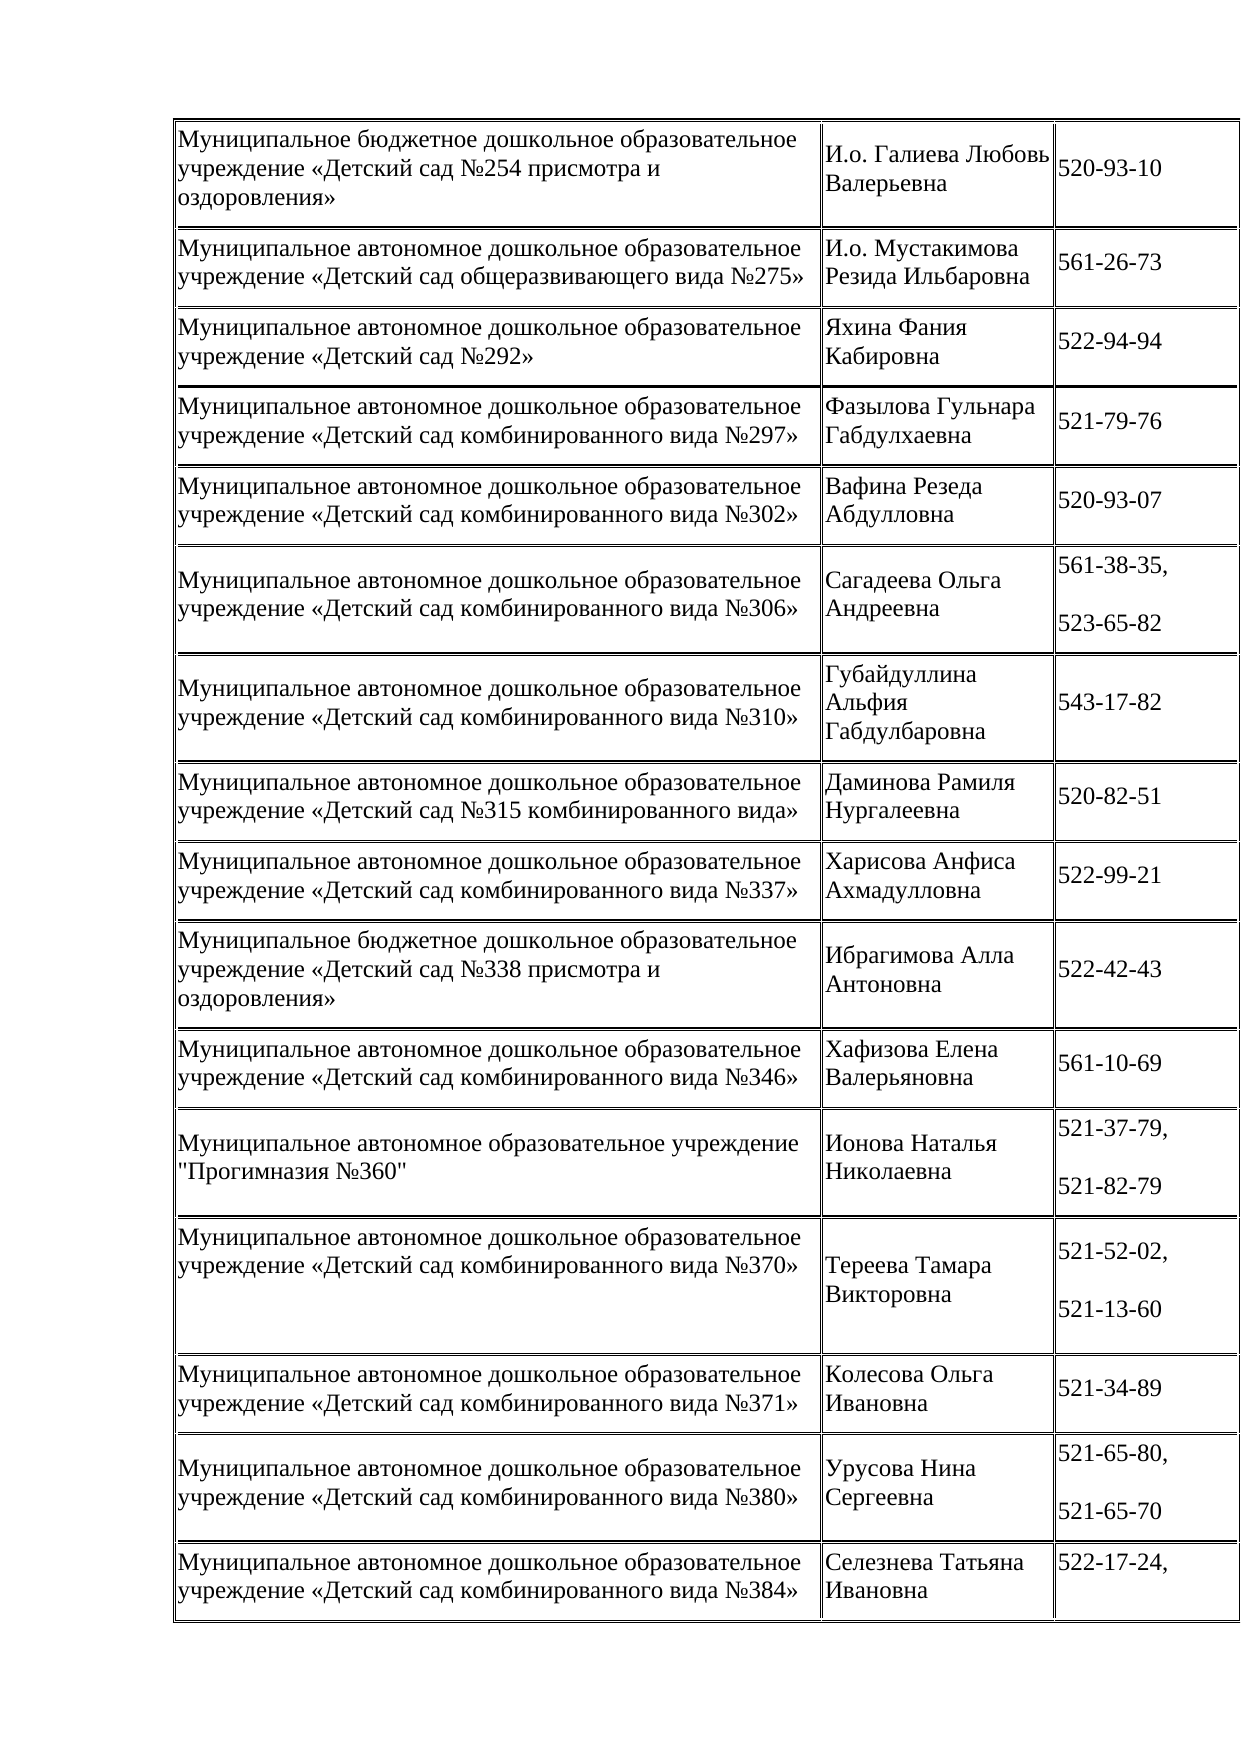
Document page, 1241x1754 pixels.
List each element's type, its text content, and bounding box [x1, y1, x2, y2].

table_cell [822, 1544, 1054, 1620]
table_cell Фазылова Гульнара Габдулхаевна [823, 388, 1053, 464]
table_cell 520-93-10 [1055, 122, 1239, 226]
table_cell Вафина Резеда Абдулловна [823, 468, 1053, 544]
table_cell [176, 1540, 822, 1620]
table_cell Муниципальное автономное дошкольное образовательное учреждение «Детский сад комбинированного вида №346» [176, 1027, 820, 1107]
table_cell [1055, 1540, 1239, 1620]
table_cell Хафизова Елена Валерьяновна [823, 1031, 1053, 1107]
table_cell Муниципальное автономное образовательное учреждение "Прогимназия №360" [174, 1107, 822, 1215]
table_cell Даминова Рамиля Нургалеевна [823, 764, 1053, 840]
table_cell 522-94-94 [1055, 306, 1240, 385]
table_cell Муниципальное автономное дошкольное образовательное учреждение «Детский сад комбинированного вида №306» [174, 544, 822, 652]
table_cell Урусова Нина Сергеевна [823, 1435, 1053, 1540]
table_cell Муниципальное автономное дошкольное образовательное учреждение «Детский сад комбинированного вида №337» [174, 840, 822, 919]
table_cell Харисова Анфиса Ахмадулловна [823, 843, 1053, 919]
table_cell 521-52-02, 521-13-60 [1056, 1215, 1239, 1352]
table_cell Муниципальное автономное дошкольное образовательное учреждение «Детский сад №292» [174, 306, 822, 385]
table_cell Муниципальное автономное дошкольное образовательное учреждение «Детский сад общеразвивающего вида №275» [176, 226, 820, 306]
table_cell Муниципальное автономное дошкольное образовательное учреждение «Детский сад комбинированного вида №310» [176, 652, 820, 760]
table_cell 561-10-69 [1056, 1027, 1239, 1107]
table_cell И.о. Галиева Любовь Валерьевна [822, 122, 1054, 226]
table_cell 521-37-79, 521-82-79 [1055, 1107, 1240, 1215]
table_cell Муниципальное автономное дошкольное образовательное учреждение «Детский сад комбинированного вида №380» [174, 1432, 822, 1540]
table_cell 522-99-21 [1055, 840, 1240, 919]
table_cell Яхина Фания Кабировна [823, 309, 1053, 385]
table_cell Тереева Тамара Викторовна [823, 1219, 1053, 1352]
table_cell Губайдуллина Альфия Габдулбаровна [823, 656, 1053, 760]
table_cell 522-42-43 [1056, 919, 1239, 1027]
table_cell 521-34-89 [1056, 1353, 1239, 1432]
table_cell Муниципальное бюджетное дошкольное образовательное учреждение «Детский сад №338 присмотра и оздоровления» [176, 919, 820, 1027]
table_cell Ибрагимова Алла Антоновна [823, 923, 1053, 1027]
table_cell Муниципальное автономное дошкольное образовательное учреждение «Детский сад комбинированного вида №370» [176, 1215, 820, 1352]
table_cell 561-38-35, 523-65-82 [1055, 544, 1240, 652]
table_cell Муниципальное автономное дошкольное образовательное учреждение «Детский сад комбинированного вида №297» [176, 385, 820, 464]
table_cell Муниципальное автономное дошкольное образовательное учреждение «Детский сад комбинированного вида №302» [176, 464, 820, 544]
table_cell И.о. Мустакимова Резида Ильбаровна [823, 230, 1053, 306]
table_cell Муниципальное бюджетное дошкольное образовательное учреждение «Детский сад №254 присмотра и оздоровления» [176, 122, 822, 226]
table_cell 521-79-76 [1056, 385, 1239, 464]
table_cell Сагадеева Ольга Андреевна [823, 547, 1053, 652]
table_cell 543-17-82 [1056, 652, 1239, 760]
table_cell Муниципальное автономное дошкольное образовательное учреждение «Детский сад №315 комбинированного вида» [176, 760, 820, 840]
table_cell Колесова Ольга Ивановна [823, 1356, 1053, 1432]
table_cell 520-93-07 [1056, 464, 1239, 544]
table_cell 520-82-51 [1056, 760, 1239, 840]
table_cell 561-26-73 [1056, 226, 1239, 306]
table_cell Ионова Наталья Николаевна [823, 1110, 1053, 1215]
table_cell 521-65-80, 521-65-70 [1055, 1432, 1240, 1540]
table_cell Муниципальное автономное дошкольное образовательное учреждение «Детский сад комбинированного вида №371» [176, 1353, 820, 1432]
